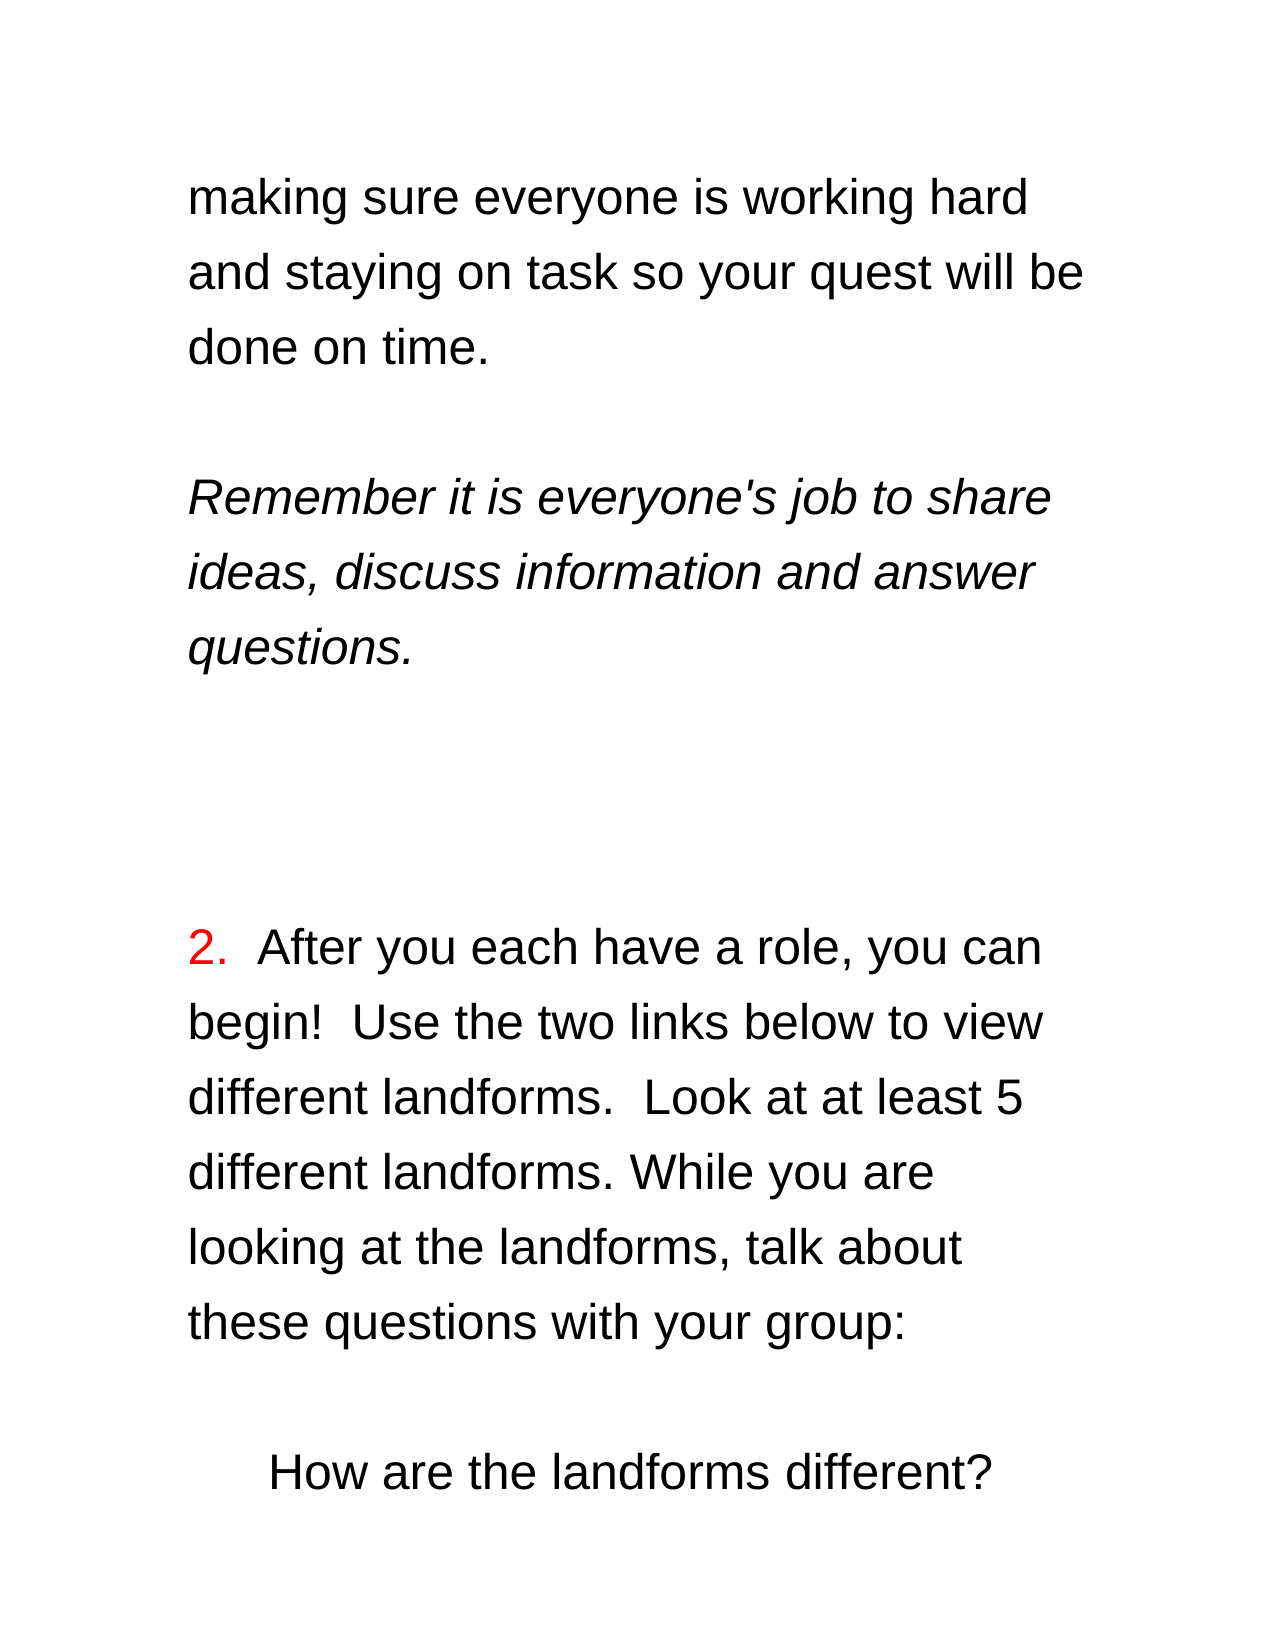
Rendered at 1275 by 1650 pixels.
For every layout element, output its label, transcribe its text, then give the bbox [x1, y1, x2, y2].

text Remember it is everyone's job to share ideas, discuss information and answer questions. [187, 450, 1087, 675]
text 2. After you each have a role, you can begin! Use the two links below to view different landforms. Look at at least 5 different landforms. While you are looking at the landforms, talk about these questions with your group: [187, 900, 1087, 1350]
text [187, 150, 1087, 375]
text How are the landforms different? [187, 1425, 1087, 1500]
